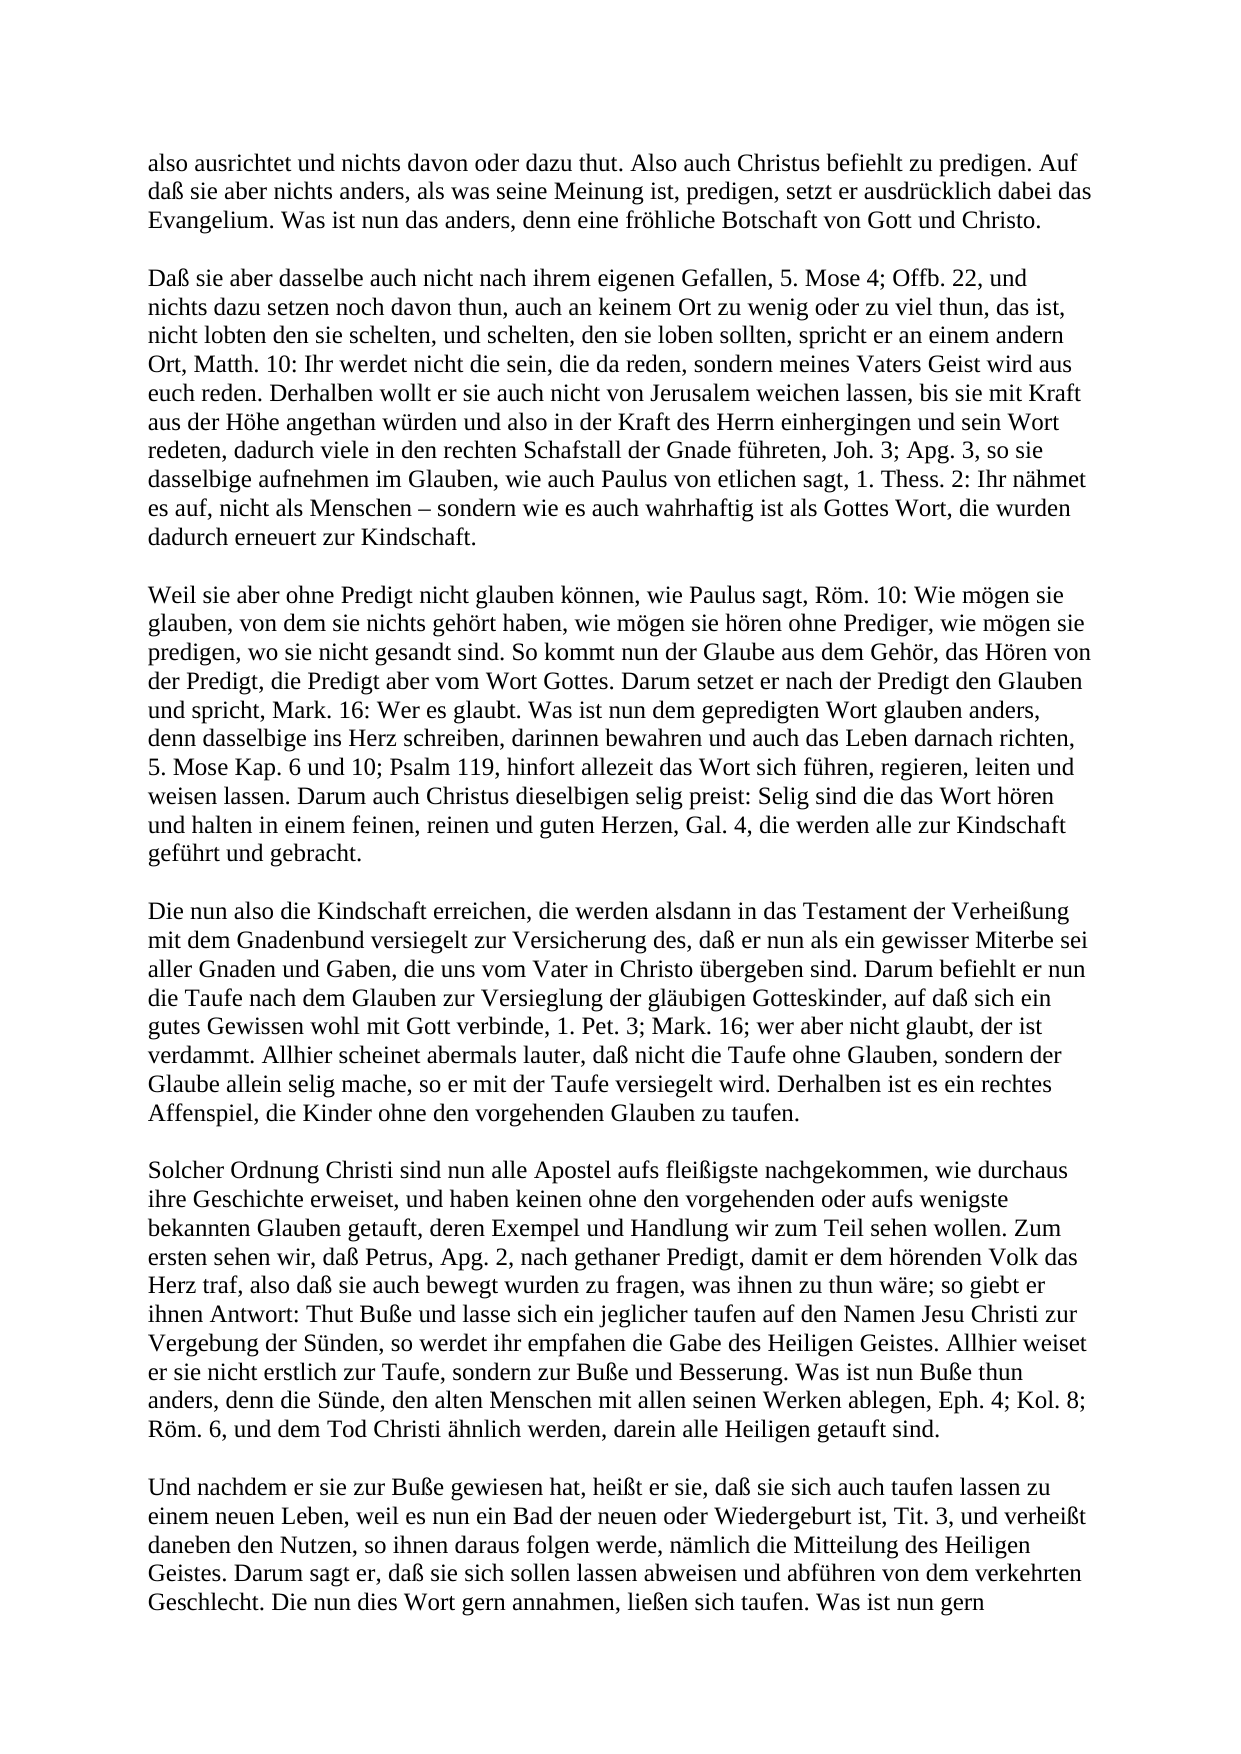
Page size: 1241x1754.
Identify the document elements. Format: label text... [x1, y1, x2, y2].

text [148, 1472, 1093, 1616]
text Weil sie aber ohne Predigt nicht glauben können, wie Paulus sagt, Röm. 10: Wie mögen sie glauben, von dem sie nichts gehört haben, wie mögen sie hören ohne Prediger, wie mögen sie predigen, wo sie nicht gesandt sind. So kommt nun der Glaube aus dem Gehör, das Hören von der Predigt, die Predigt aber vom Wort Gottes. Darum setzet er nach der Predigt den Glauben und spricht, Mark. 16: Wer es glaubt. Was ist nun dem gepredigten Wort glauben anders, denn dasselbige ins Herz schreiben, darinnen bewahren und auch das Leben darnach richten, 5. Mose Kap. 6 und 10; Psalm 119, hinfort allezeit das Wort sich führen, regieren, leiten und weisen lassen. Darum auch Christus dieselbigen selig preist: Selig sind die das Wort hören und halten in einem feinen, reinen und guten Herzen, Gal. 4, die werden alle zur Kindschaft geführt und gebracht. [148, 580, 1093, 867]
text Solcher Ordnung Christi sind nun alle Apostel aufs fleißigste nachgekommen, wie durchaus ihre Geschichte erweiset, und haben keinen ohne den vorgehenden oder aufs wenigste bekannten Glauben getauft, deren Exempel und Handlung wir zum Teil sehen wollen. Zum ersten sehen wir, daß Petrus, Apg. 2, nach gethaner Predigt, damit er dem hörenden Volk das Herz traf, also daß sie auch bewegt wurden zu fragen, was ihnen zu thun wäre; so giebt er ihnen Antwort: Thut Buße und lasse sich ein jeglicher taufen auf den Namen Jesu Christi zur Vergebung der Sünden, so werdet ihr empfahen die Gabe des Heiligen Geistes. Allhier weiset er sie nicht erstlich zur Taufe, sondern zur Buße und Besserung. Was ist nun Buße thun anders, denn die Sünde, den alten Menschen mit allen seinen Werken ablegen, Eph. 4; Kol. 8; Röm. 6, und dem Tod Christi ähnlich werden, darein alle Heiligen getauft sind. [148, 1156, 1093, 1443]
text Die nun also die Kindschaft erreichen, die werden alsdann in das Testament der Verheißung mit dem Gnadenbund versiegelt zur Versicherung des, daß er nun als ein gewisser Miterbe sei aller Gnaden und Gaben, die uns vom Vater in Christo übergeben sind. Darum befiehlt er nun die Taufe nach dem Glauben zur Versieglung der gläubigen Gotteskinder, auf daß sich ein gutes Gewissen wohl mit Gott verbinde, 1. Pet. 3; Mark. 16; wer aber nicht glaubt, der ist verdammt. Allhier scheinet abermals lauter, daß nicht die Taufe ohne Glauben, sondern der Glaube allein selig mache, so er mit der Taufe versiegelt wird. Derhalben ist es ein rechtes Affenspiel, die Kinder ohne den vorgehenden Glauben zu taufen. [148, 896, 1093, 1126]
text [148, 148, 1093, 234]
text Daß sie aber dasselbe auch nicht nach ihrem eigenen Gefallen, 5. Mose 4; Offb. 22, und nichts dazu setzen noch davon thun, auch an keinem Ort zu wenig oder zu viel thun, das ist, nicht lobten den sie schelten, und schelten, den sie loben sollten, spricht er an einem andern Ort, Matth. 10: Ihr werdet nicht die sein, die da reden, sondern meines Vaters Geist wird aus euch reden. Derhalben wollt er sie auch nicht von Jerusalem weichen lassen, bis sie mit Kraft aus der Höhe angethan würden und also in der Kraft des Herrn einhergingen und sein Wort redeten, dadurch viele in den rechten Schafstall der Gnade führeten, Joh. 3; Apg. 3, so sie dasselbige aufnehmen im Glauben, wie auch Paulus von etlichen sagt, 1. Thess. 2: Ihr nähmet es auf, nicht als Menschen – sondern wie es auch wahrhaftig ist als Gottes Wort, die wurden dadurch erneuert zur Kindschaft. [148, 263, 1093, 551]
